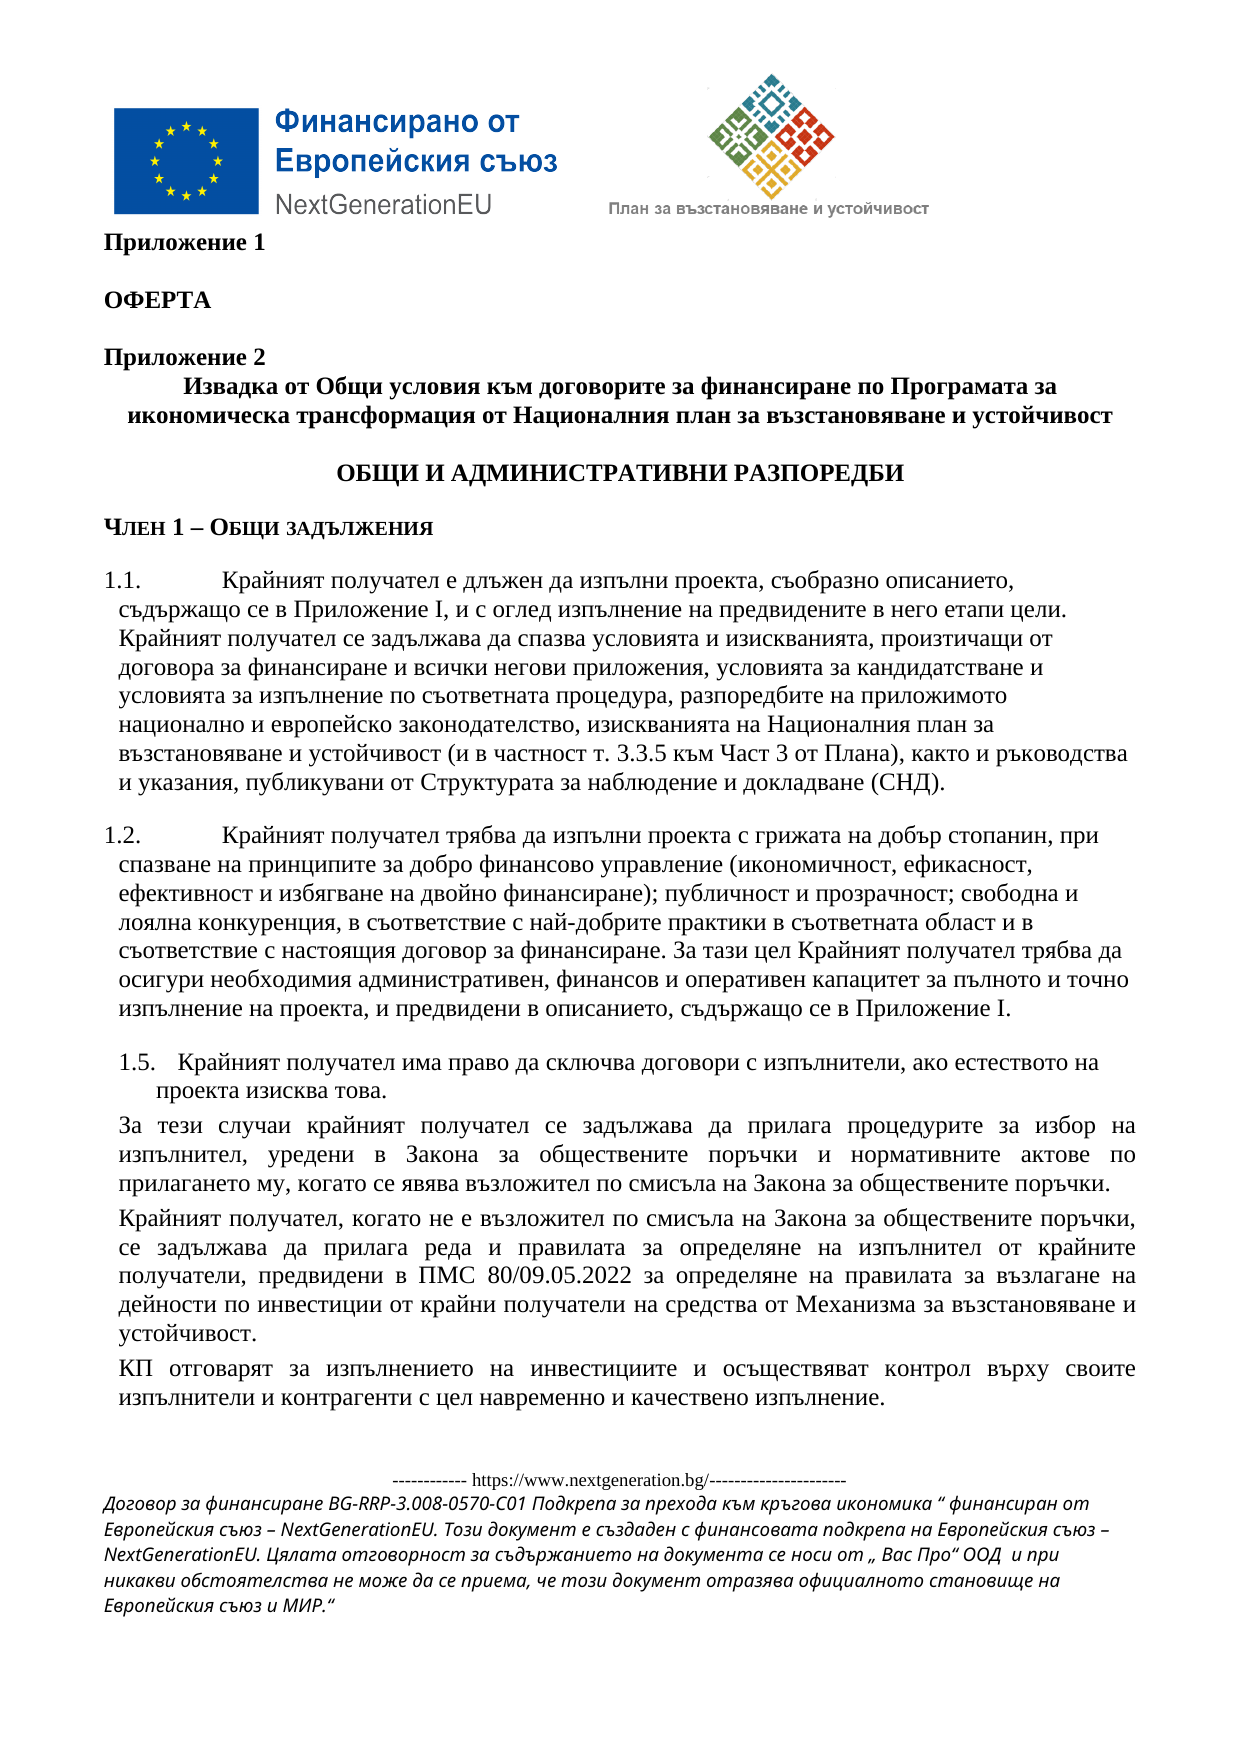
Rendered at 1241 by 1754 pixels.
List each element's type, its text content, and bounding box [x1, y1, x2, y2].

title ОБЩИ И АДМИНИСТРАТИВНИ РАЗПОРЕДБИ [103, 458, 1137, 487]
subtitle Член 1 – Общи задължения [103, 512, 1137, 540]
text ОФЕРТА [103, 285, 1137, 314]
subtitle Крайният получател има право да сключва договори с изпълнители, ако естеството на проекта изисква това. [118, 1047, 1137, 1104]
text Крайният получател, когато не е възложител по смисъла на Закона за обществените поръчки, се задължава да прилага реда и правилата за определяне на изпълнител от крайните получатели, предвидени в ПМС 80/09.05.2022 за определяне на правилата за възлагане на дейности по инвестиции от крайни получатели на средства от Механизма за възстановяване и устойчивост. [44, 1203, 1137, 1347]
subtitle Крайният получател трябва да изпълни проекта с грижата на добър стопанин, при спазване на принципите за добро финансово управление (икономичност, ефикасност, ефективност и избягване на двойно финансиране); публичност и прозрачност; свободна и лоялна конкуренция, в съответствие с най-добрите практики в съответната област и в съответствие с настоящия договор за финансиране. За тази цел Крайният получател трябва да осигури необходимия административен, финансов и оперативен капацитет за пълното и точно изпълнение на проекта, и предвидени в описанието, съдържащо се в Приложение I. [103, 820, 1137, 1022]
text Извадка от Общи условия към договорите за финансиране по Програмата за икономическа трансформация от Националния план за възстановяване и устойчивост [103, 371, 1137, 429]
picture [103, 73, 939, 228]
text КП отговарят за изпълнението на инвестициите и осъществяват контрол върху своите изпълнители и контрагенти с цел навременно и качествено изпълнение. [44, 1353, 1137, 1410]
subtitle Крайният получател е длъжен да изпълни проекта, съобразно описанието, съдържащо се в Приложение I, и с оглед изпълнение на предвидените в него етапи цели. Крайният получател се задължава да спазва условията и изискванията, произтичащи от договора за финансиране и всички негови приложения, условията за кандидатстване и условията за изпълнение по съответната процедура, разпоредбите на приложимото национално и европейско законодателство, изискванията на Националния план за възстановяване и устойчивост (и в частност т. 3.3.5 към Част 3 от Плана), както и ръководства и указания, публикувани от Структурата за наблюдение и докладване (СНД). [103, 565, 1137, 795]
text Приложение 2 [103, 342, 1137, 371]
text Приложение 1 [103, 227, 1137, 256]
list За тези случаи крайният получател се задължава да прилага процедурите за избор на изпълнител, уредени в Закона за обществените поръчки и нормативните актове по прилагането му, когато се явява възложител по смисъла на Закона за обществените поръчки. [59, 1110, 1137, 1197]
